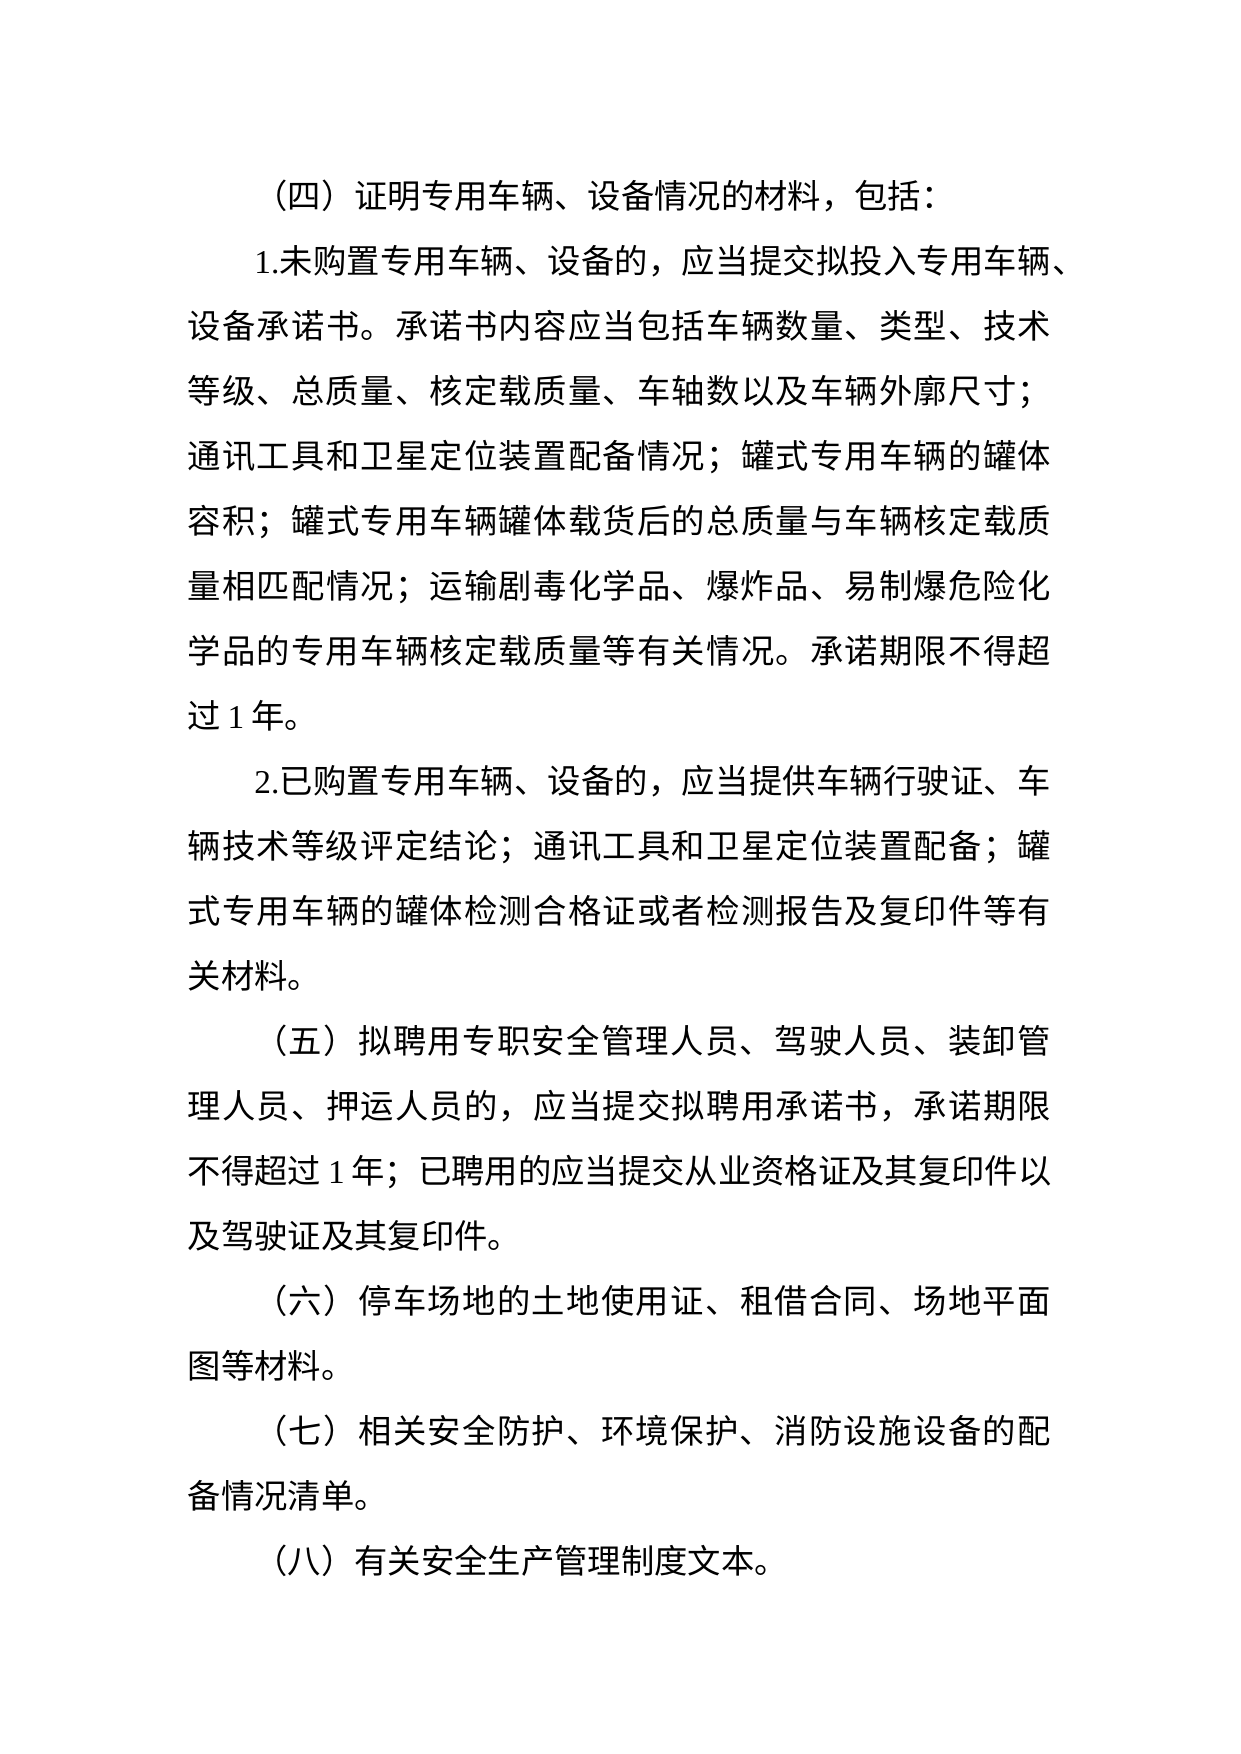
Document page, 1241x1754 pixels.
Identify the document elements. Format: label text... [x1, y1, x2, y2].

text 2.已购置专用车辆、设备的，应当提供车辆行驶证、车辆技术等级评定结论；通讯工具和卫星定位装置配备；罐式专用车辆的罐体检测合格证或者检测报告及复印件等有关材料。 [187, 747, 1053, 1007]
text （七）相关安全防护、环境保护、消防设施设备的配备情况清单。 [187, 1397, 1053, 1527]
text 1.未购置专用车辆、设备的，应当提交拟投入专用车辆、设备承诺书。承诺书内容应当包括车辆数量、类型、技术等级、总质量、核定载质量、车轴数以及车辆外廓尺寸；通讯工具和卫星定位装置配备情况；罐式专用车辆的罐体容积；罐式专用车辆罐体载货后的总质量与车辆核定载质量相匹配情况；运输剧毒化学品、爆炸品、易制爆危险化学品的专用车辆核定载质量等有关情况。承诺期限不得超过1年。 [187, 227, 1053, 747]
text （六）停车场地的土地使用证、租借合同、场地平面图等材料。 [187, 1267, 1053, 1397]
text （四）证明专用车辆、设备情况的材料，包括： [187, 162, 1053, 227]
text （五）拟聘用专职安全管理人员、驾驶人员、装卸管理人员、押运人员的，应当提交拟聘用承诺书，承诺期限不得超过1年；已聘用的应当提交从业资格证及其复印件以及驾驶证及其复印件。 [187, 1007, 1053, 1267]
text （八）有关安全生产管理制度文本。 [187, 1527, 1053, 1592]
